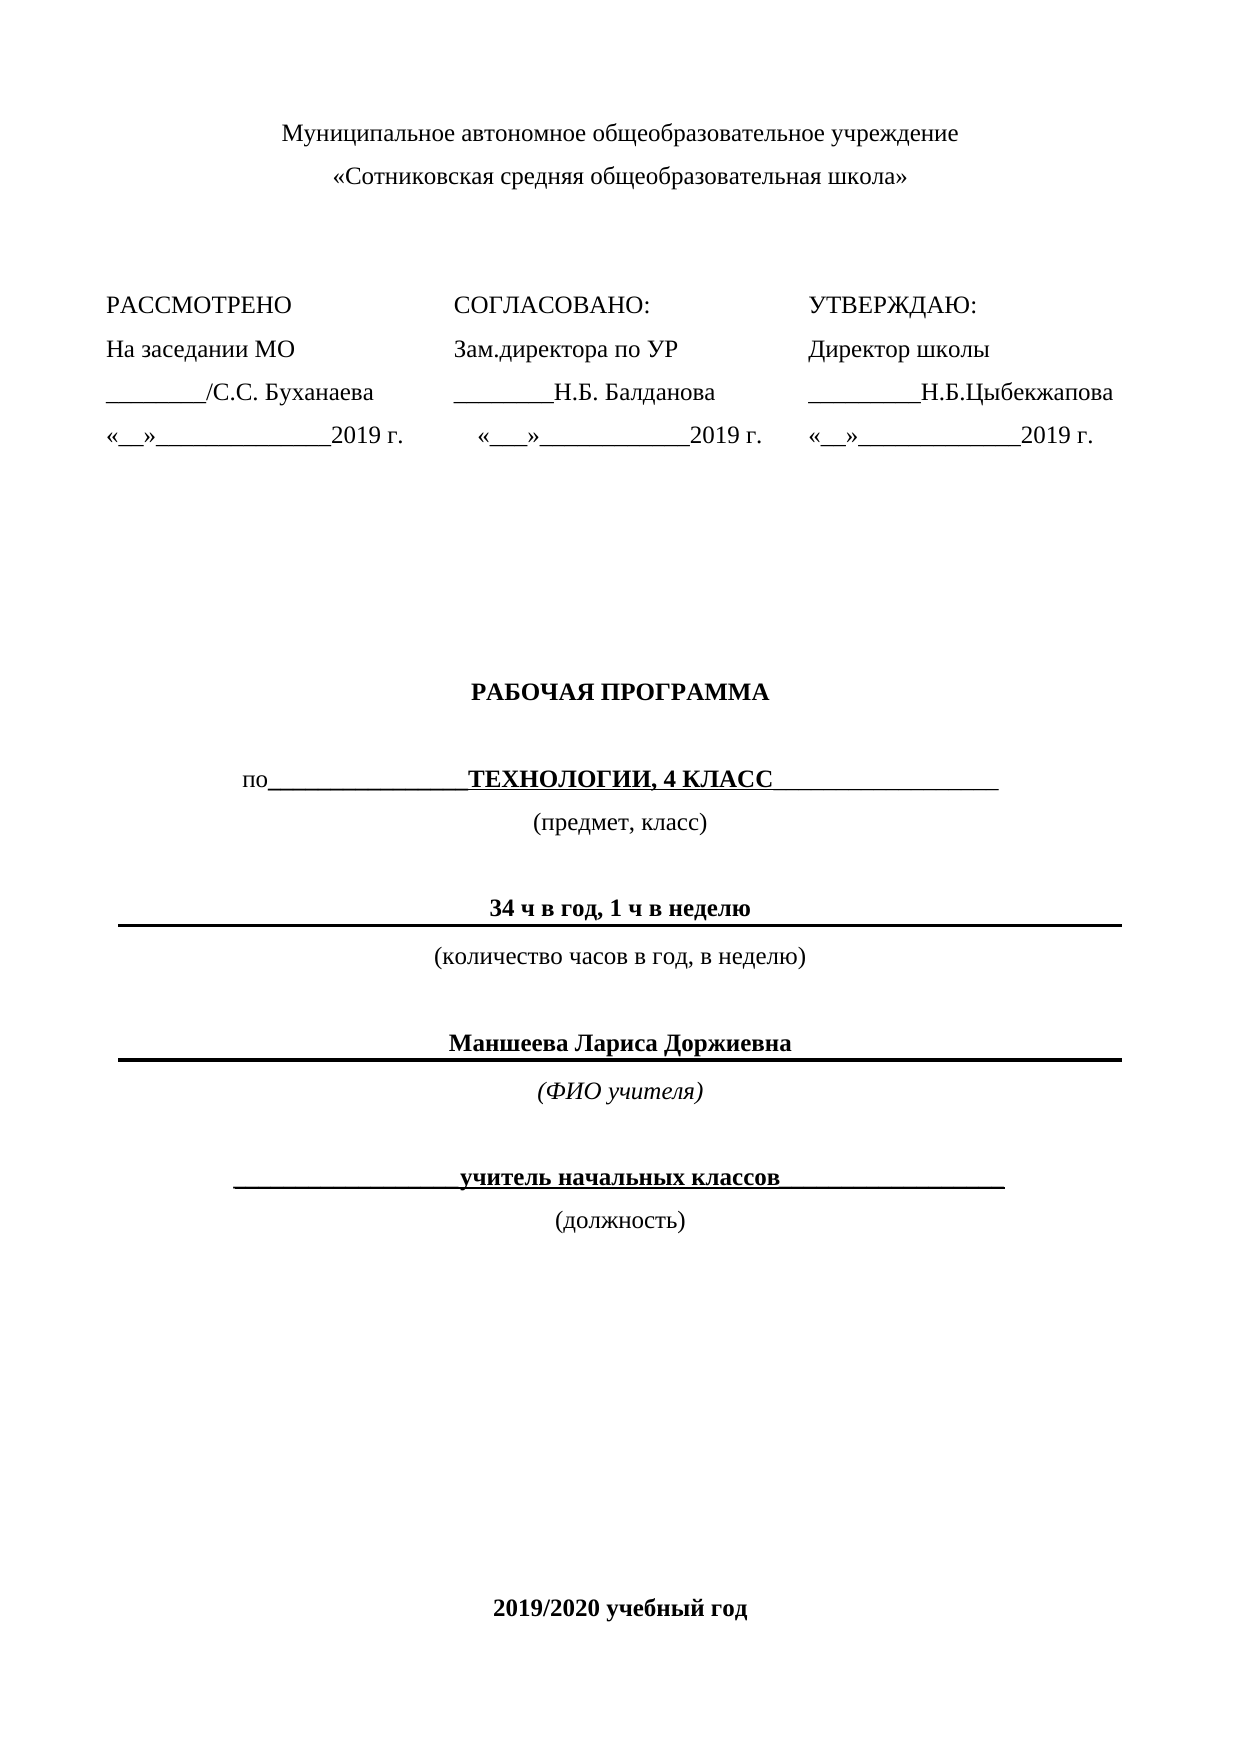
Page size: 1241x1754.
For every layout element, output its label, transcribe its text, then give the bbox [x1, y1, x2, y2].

text по________________ТЕХНОЛОГИИ, 4 КЛАСС__________________ [118, 764, 1122, 792]
text Маншеева Лариса Доржиевна [118, 1028, 1122, 1058]
text 2019/2020 учебный год [118, 1593, 1122, 1622]
text (ФИО учителя) [118, 1076, 1122, 1105]
text РАБОЧАЯ ПРОГРАММА [118, 677, 1122, 706]
text 34 ч в год, 1 ч в неделю [118, 893, 1122, 924]
table_header РАССМОТРЕНО На заседании МО ________/С.С. Буханаева «__»______________2019 г. [95, 291, 442, 462]
text (предмет, класс) [118, 807, 1122, 836]
table_header СОГЛАСОВАНО: Зам.директора по УР ________Н.Б. Балданова «___»____________2019 г. [443, 291, 797, 462]
text (должность) [118, 1205, 1122, 1234]
text «Сотниковская средняя общеобразовательная школа» [118, 161, 1122, 190]
text Муниципальное автономное общеобразовательное учреждение [118, 118, 1122, 147]
text (количество часов в год, в неделю) [118, 941, 1122, 970]
table_header УТВЕРЖДАЮ: Директор школы _________Н.Б.Цыбекжапова «__»_____________2019 г. [797, 291, 1146, 462]
text __________________учитель начальных классов__________________ [118, 1162, 1122, 1191]
